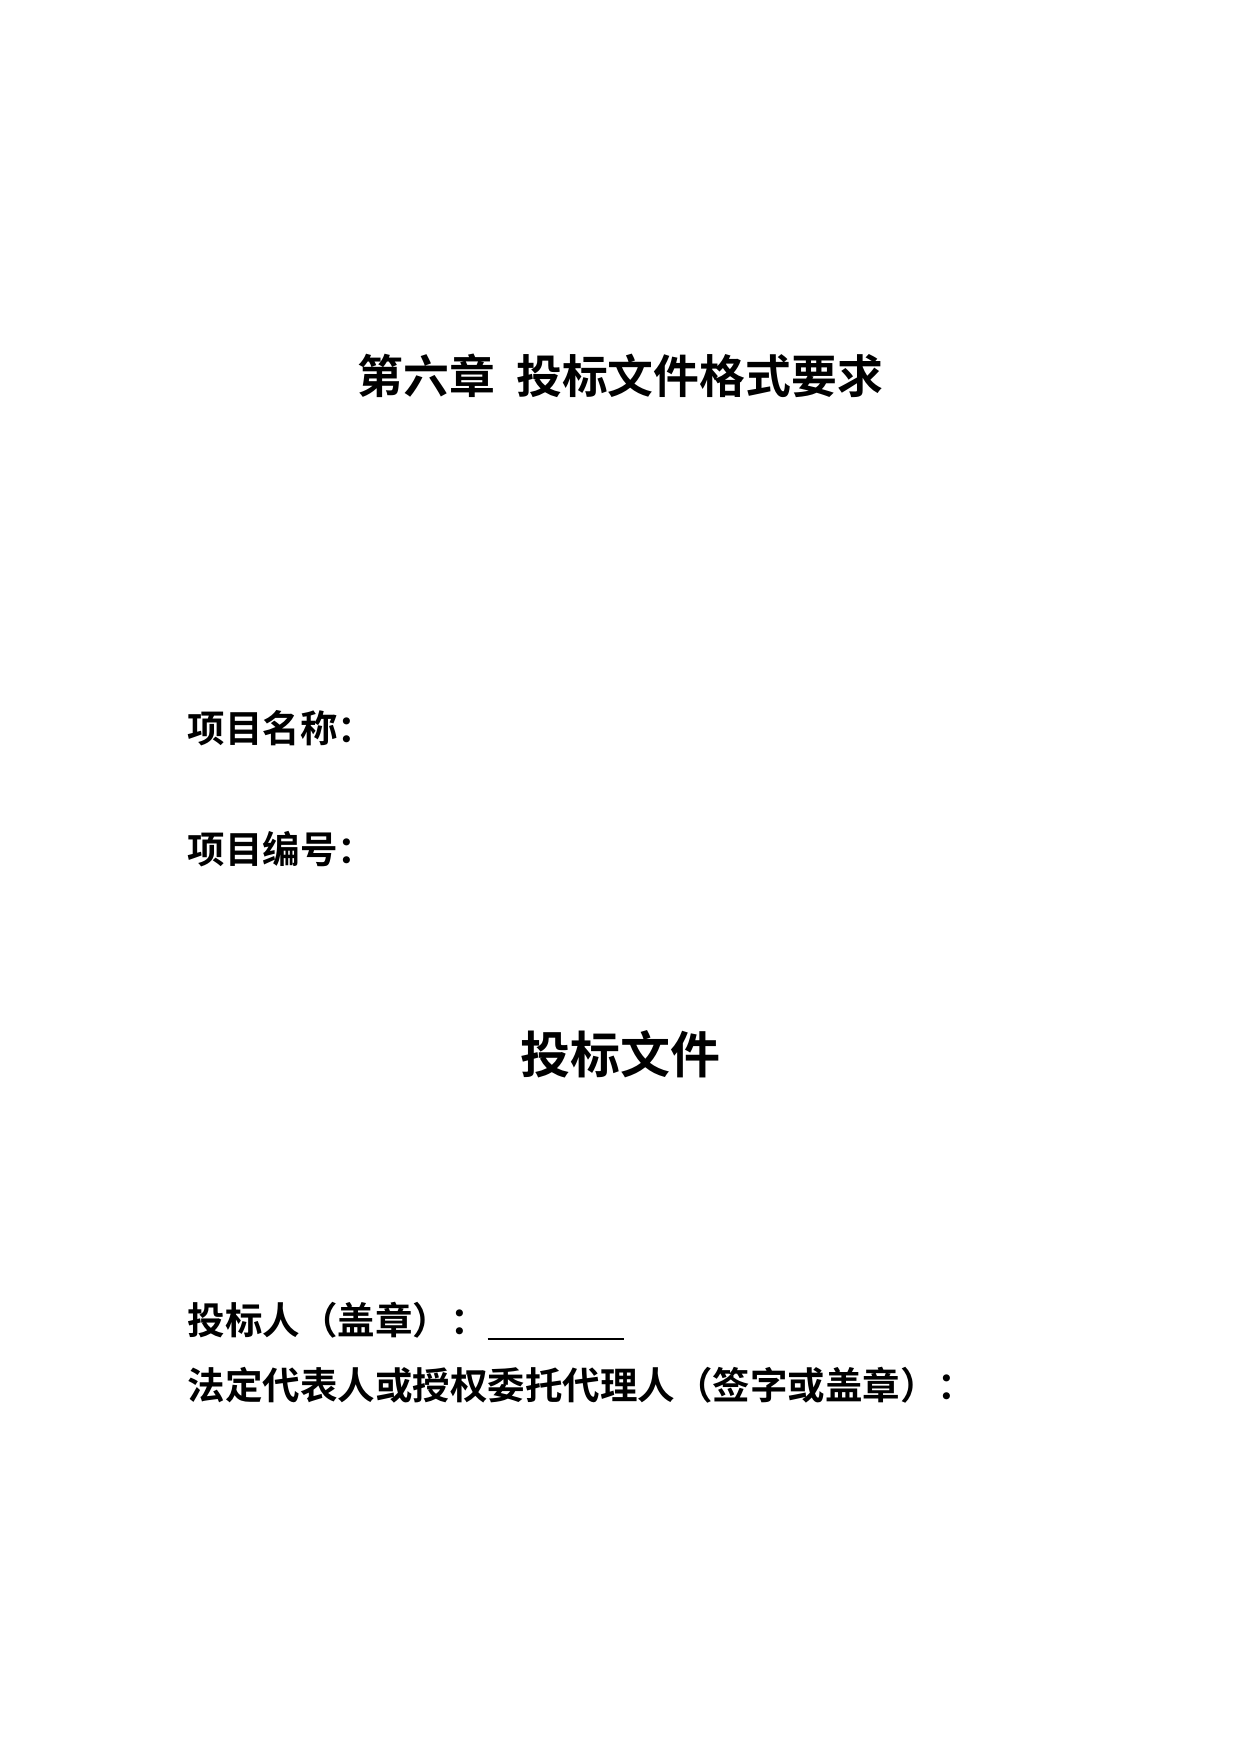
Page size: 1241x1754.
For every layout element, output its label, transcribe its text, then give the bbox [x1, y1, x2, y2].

text 项目名称： [187, 693, 1053, 758]
subtitle 项目编号： [187, 815, 1053, 880]
subtitle 投标文件 [187, 1003, 1053, 1101]
text 投标人（盖章）： [187, 1286, 1053, 1351]
text 法定代表人或授权委托代理人（签字或盖章）： [187, 1351, 1053, 1416]
list 第六章 投标文件格式要求 [187, 324, 1053, 422]
